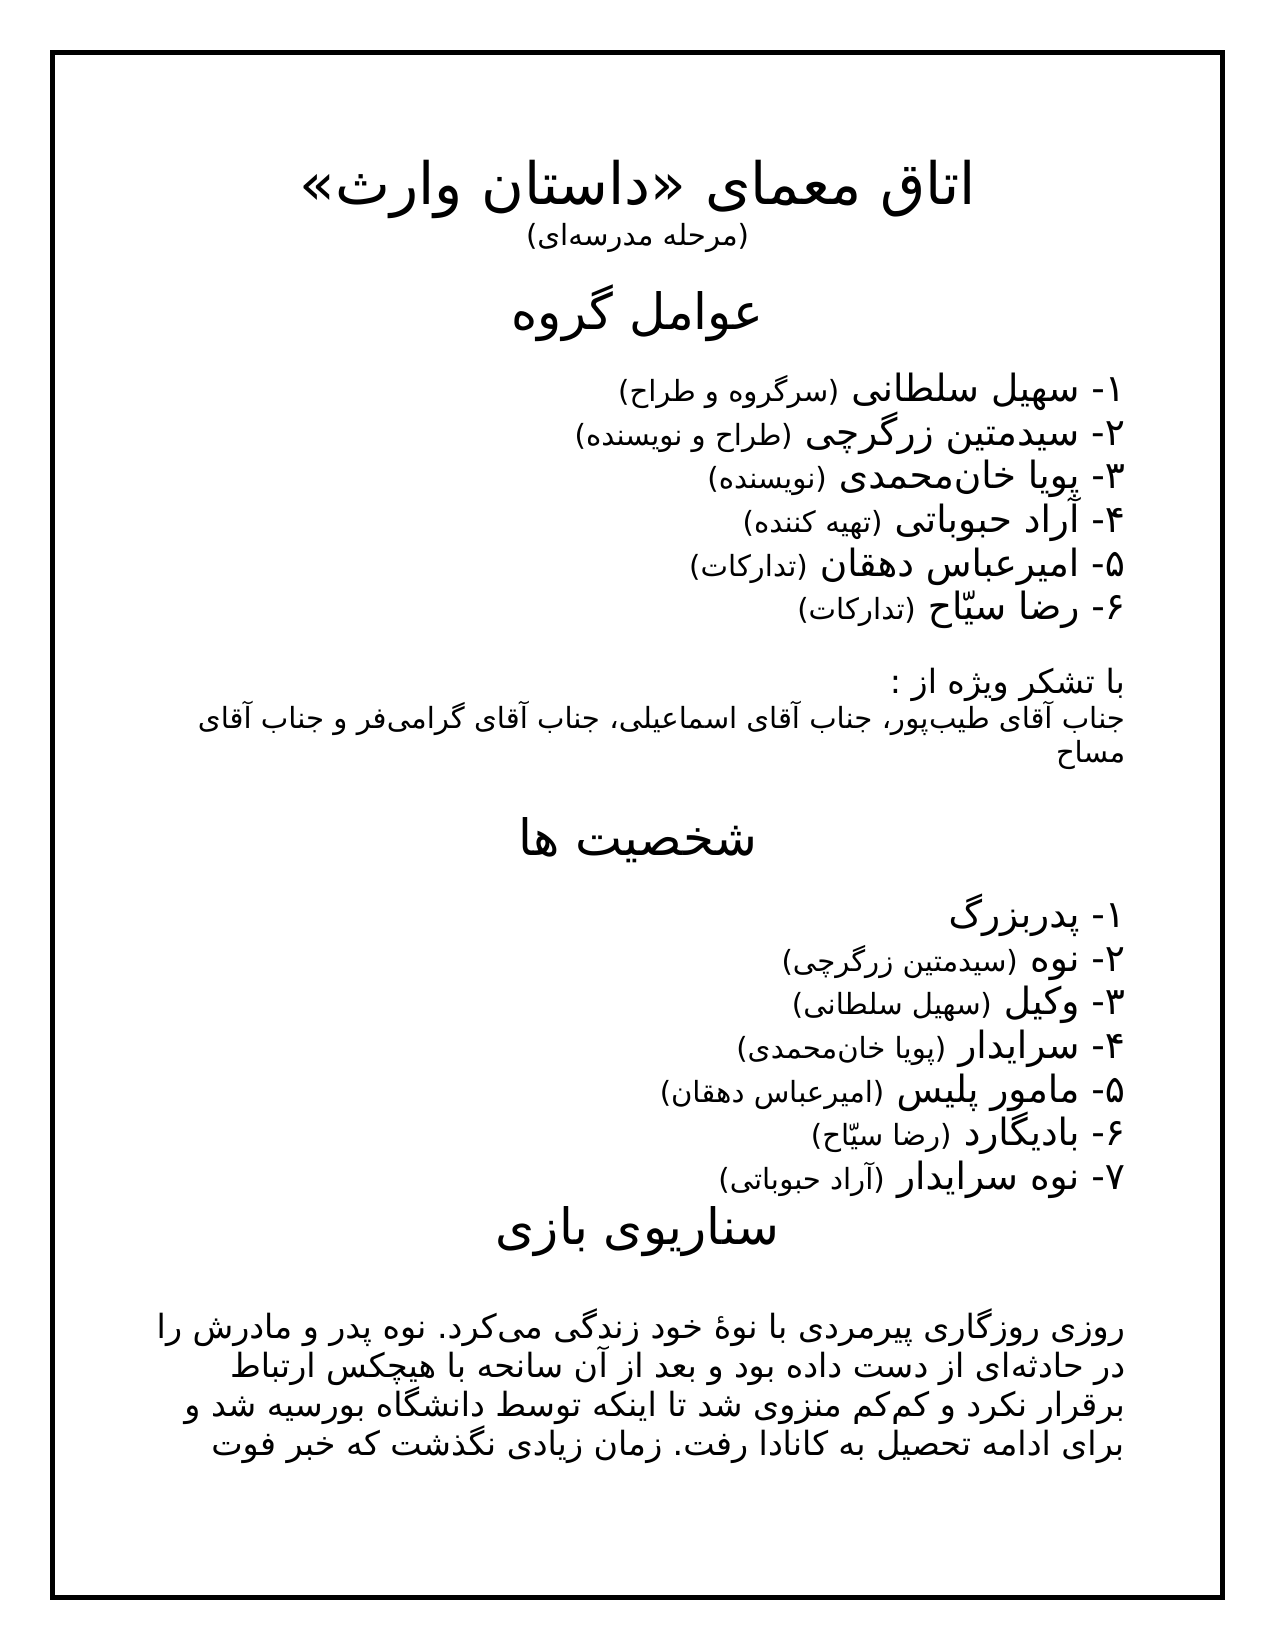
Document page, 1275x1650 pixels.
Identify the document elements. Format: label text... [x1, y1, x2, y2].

text ۵- امیرعباس دهقان (تدارکات) [150, 541, 1125, 585]
text ۵- مامور پلیس (امیرعباس دهقان) [150, 1067, 1125, 1111]
text ۳- پویا خان‌محمدی (نویسنده) [150, 454, 1125, 498]
text ۴- آراد حبوباتی (تهیه کننده) [150, 498, 1125, 541]
text ۳- وکیل (سهیل سلطانی) [150, 980, 1125, 1023]
text شخصیت ها [150, 809, 1125, 867]
text ۶- رضا سیّاح (تدارکات) [150, 585, 1125, 628]
text ۲- سیدمتین زرگرچی (طراح و نویسنده) [150, 410, 1125, 454]
text عوامل گروه [150, 283, 1125, 341]
text اتاق معمای «داستان وارث» [150, 150, 1125, 218]
text ۱- سهیل سلطانی (سرگروه و طراح) [150, 367, 1125, 410]
text جناب آقای طیب‌پور، جناب آقای اسماعیلی، جناب آقای گرامی‌فر و جناب آقای مساح [150, 701, 1125, 769]
text ۲- نوه (سیدمتین زرگرچی) [150, 936, 1125, 980]
text (مرحله مدرسه‌ای) [150, 218, 1125, 252]
text ۷- نوه سرایدار (آراد حبوباتی) [150, 1154, 1125, 1198]
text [150, 1307, 1125, 1463]
text ۴- سرایدار (پویا خان‌محمدی) [150, 1023, 1125, 1067]
text ۱- پدربزرگ [150, 893, 1125, 936]
text ۶- بادیگارد (رضا سیّاح) [150, 1111, 1125, 1154]
text با تشکر ویژه از : [150, 663, 1125, 701]
text سناریوی بازی [150, 1198, 1125, 1256]
